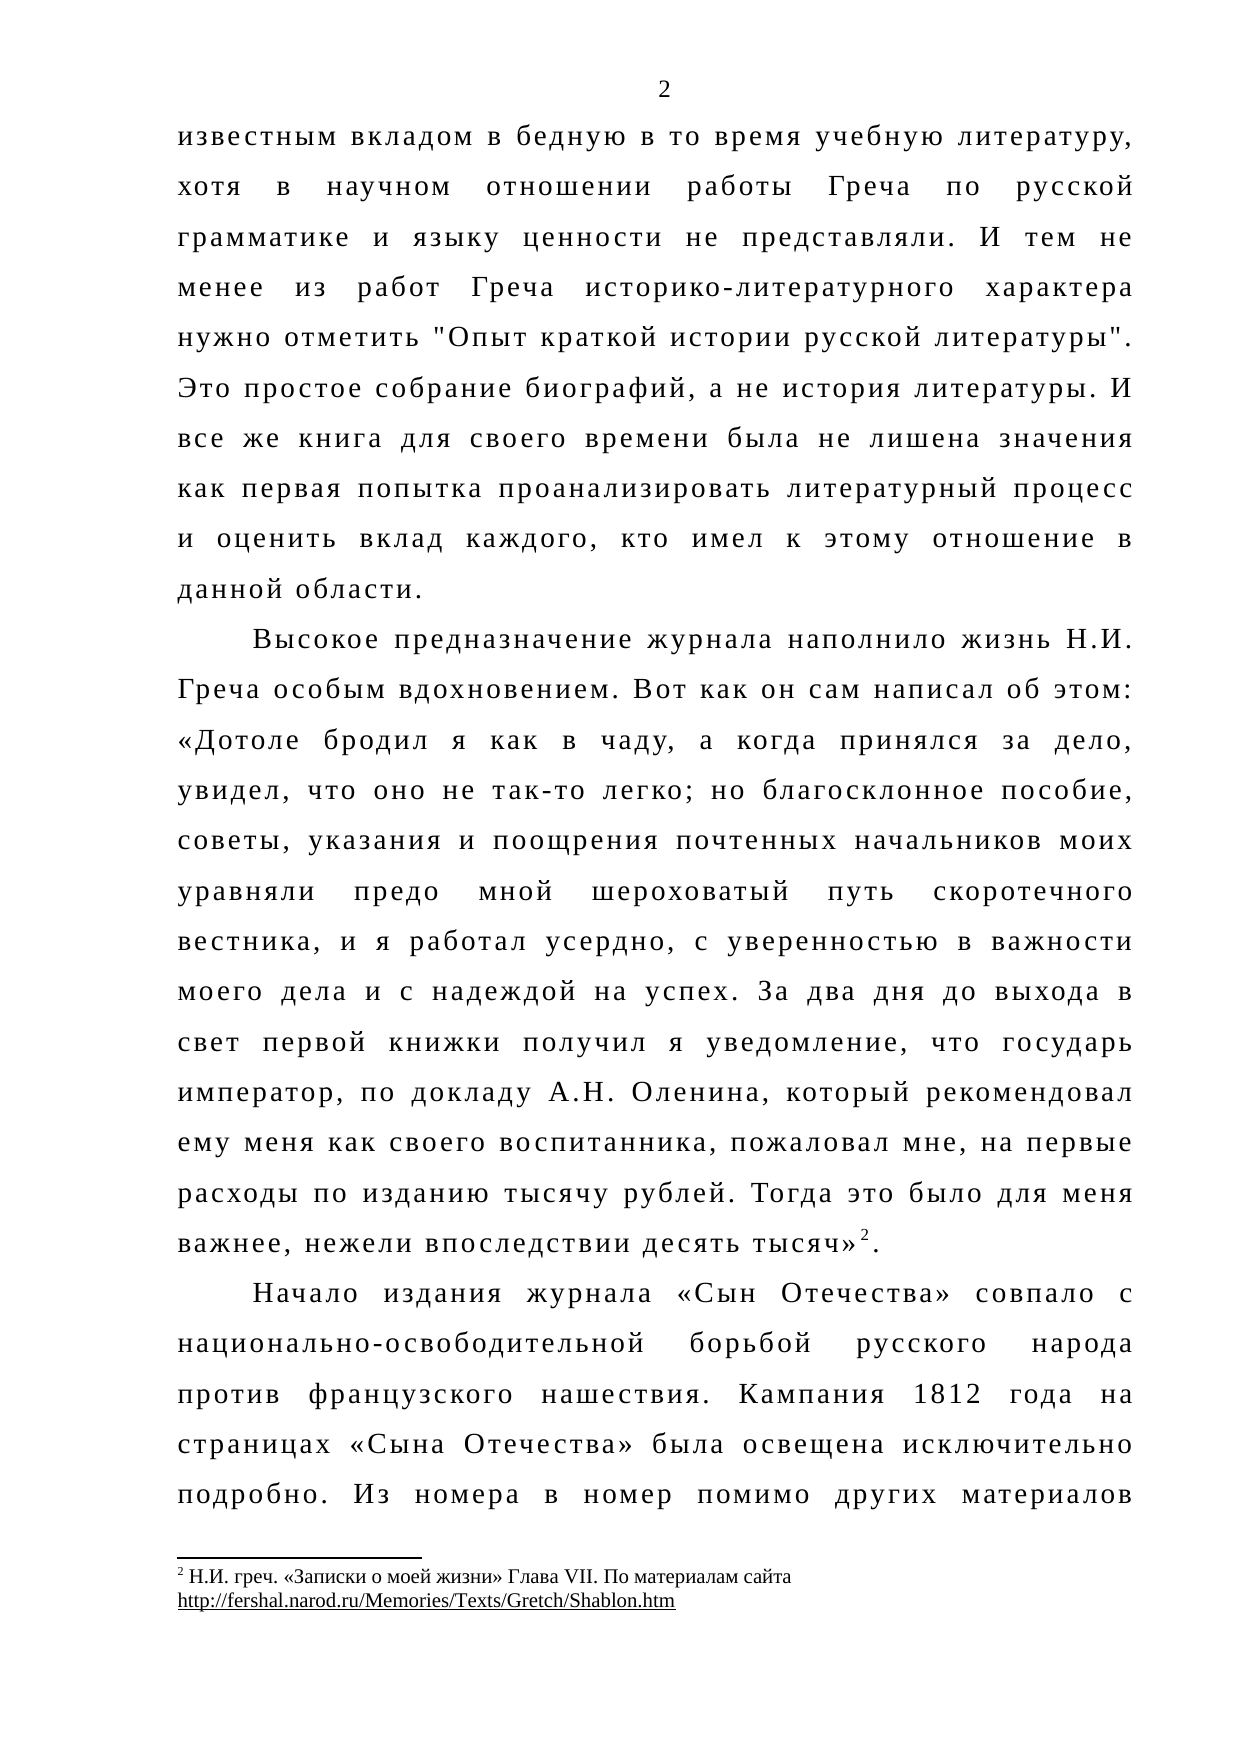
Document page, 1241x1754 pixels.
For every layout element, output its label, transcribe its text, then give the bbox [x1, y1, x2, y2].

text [177, 118, 1133, 604]
text Высокое предназначение журнала наполнило жизнь Н.И. Греча особым вдохновением. Вот как он сам написал об этом: «Дотоле бродил я как в чаду, а когда принялся за дело, увидел, что оно не так-то легко; но благосклонное пособие, советы, указания и поощрения почтенных начальников моих уравняли предо мной шероховатый путь скоротечного вестника, и я работал усердно, с уверенностью в важности моего дела и с надеждой на успех. За два дня до выхода в свет первой книжки получил я уведомление, что государь император, по докладу А.Н. Оленина, который рекомендовал ему меня как своего воспитанника, пожаловал мне, на первые расходы по изданию тысячу рублей. Тогда это было для меня важнее, нежели впоследствии десять тысяч». [177, 621, 1133, 1258]
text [177, 1275, 1133, 1510]
